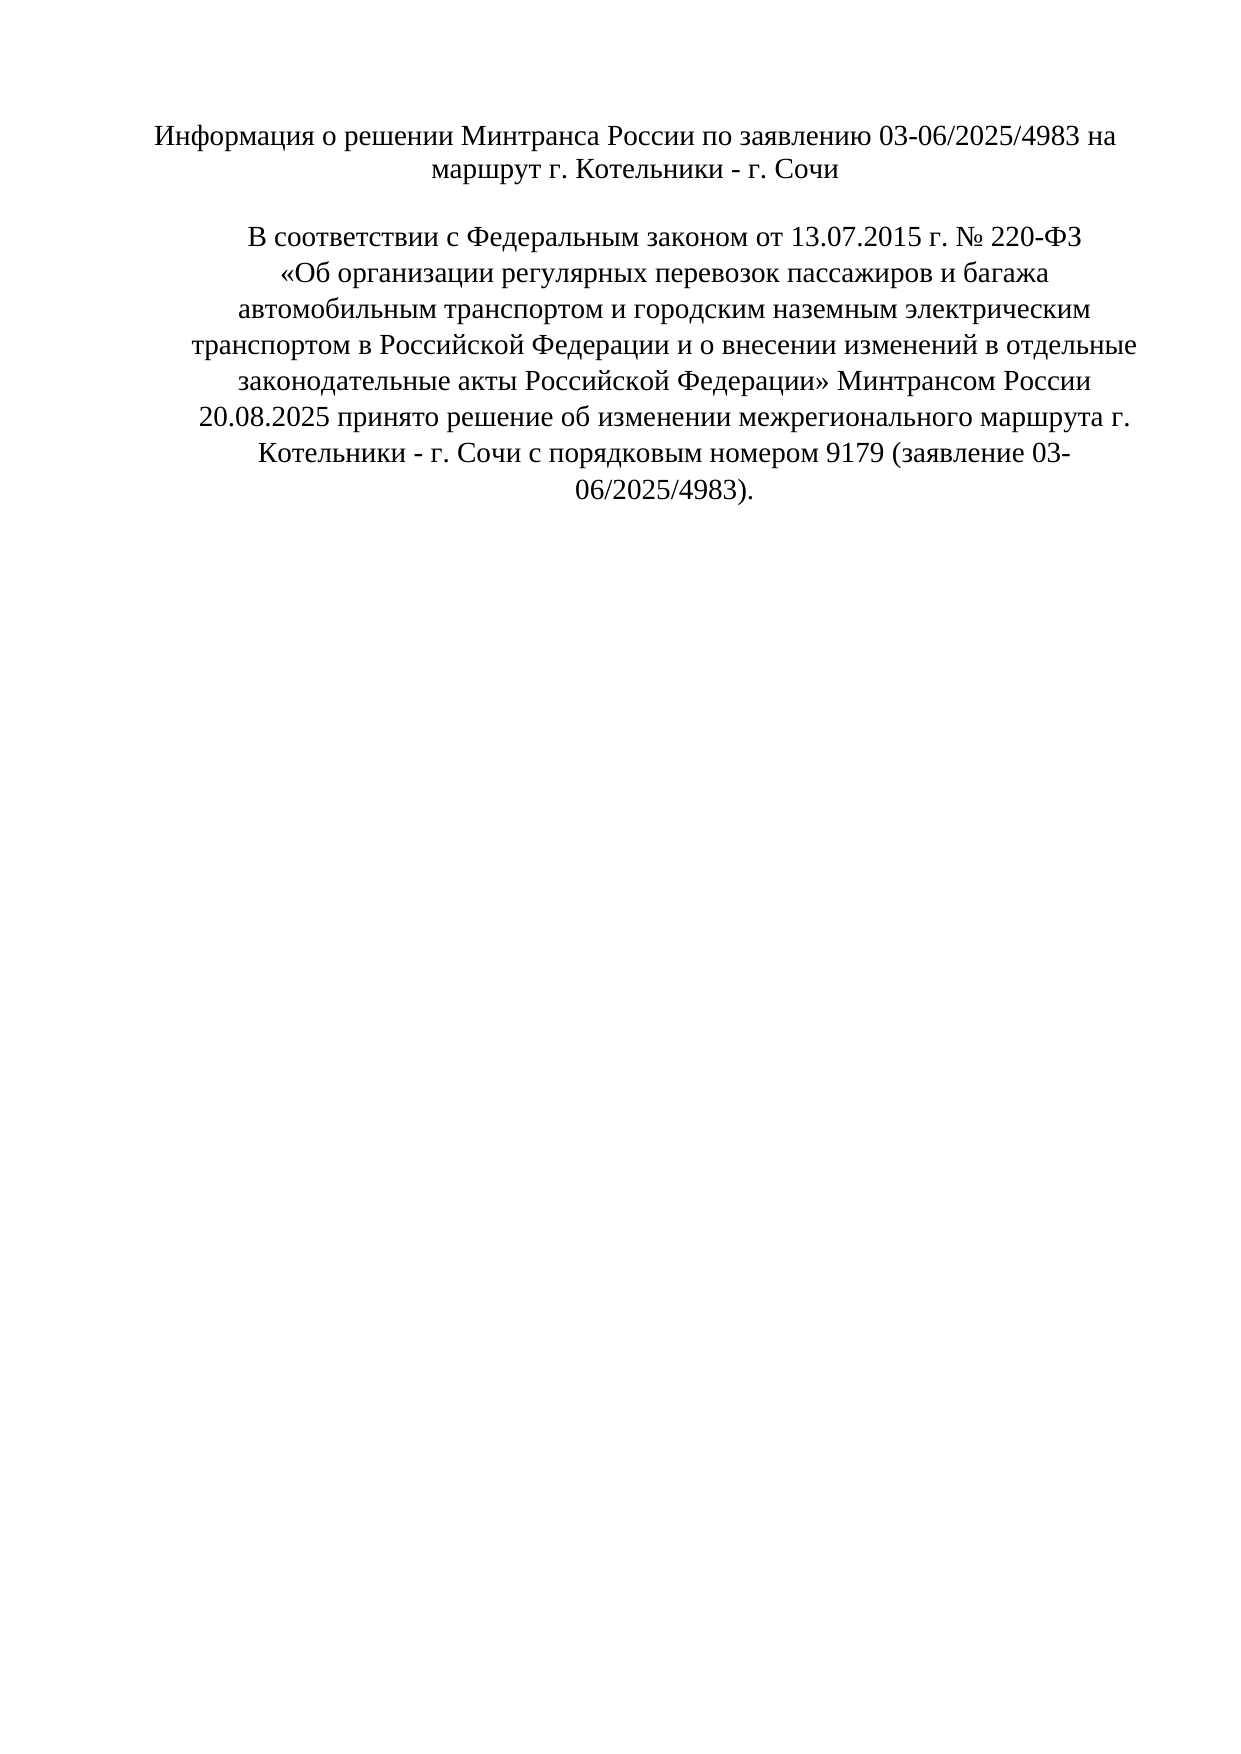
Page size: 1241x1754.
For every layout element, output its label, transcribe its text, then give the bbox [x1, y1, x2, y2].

text Информация о решении Минтранса России по заявлению 03-06/2025/4983 на маршрут г. Котельники - г. Сочи [118, 118, 1152, 185]
text В соответствии с Федеральным законом от 13.07.2015 г. № 220-ФЗ «Об организации регулярных перевозок пассажиров и багажа автомобильным транспортом и городским наземным электрическим транспортом в Российской Федерации и о внесении изменений в отдельные законодательные акты Российской Федерации» Минтрансом России 20.08.2025 принято решение об изменении межрегионального маршрута г. Котельники - г. Сочи с порядковым номером 9179 (заявление 03-06/2025/4983). [177, 219, 1152, 505]
